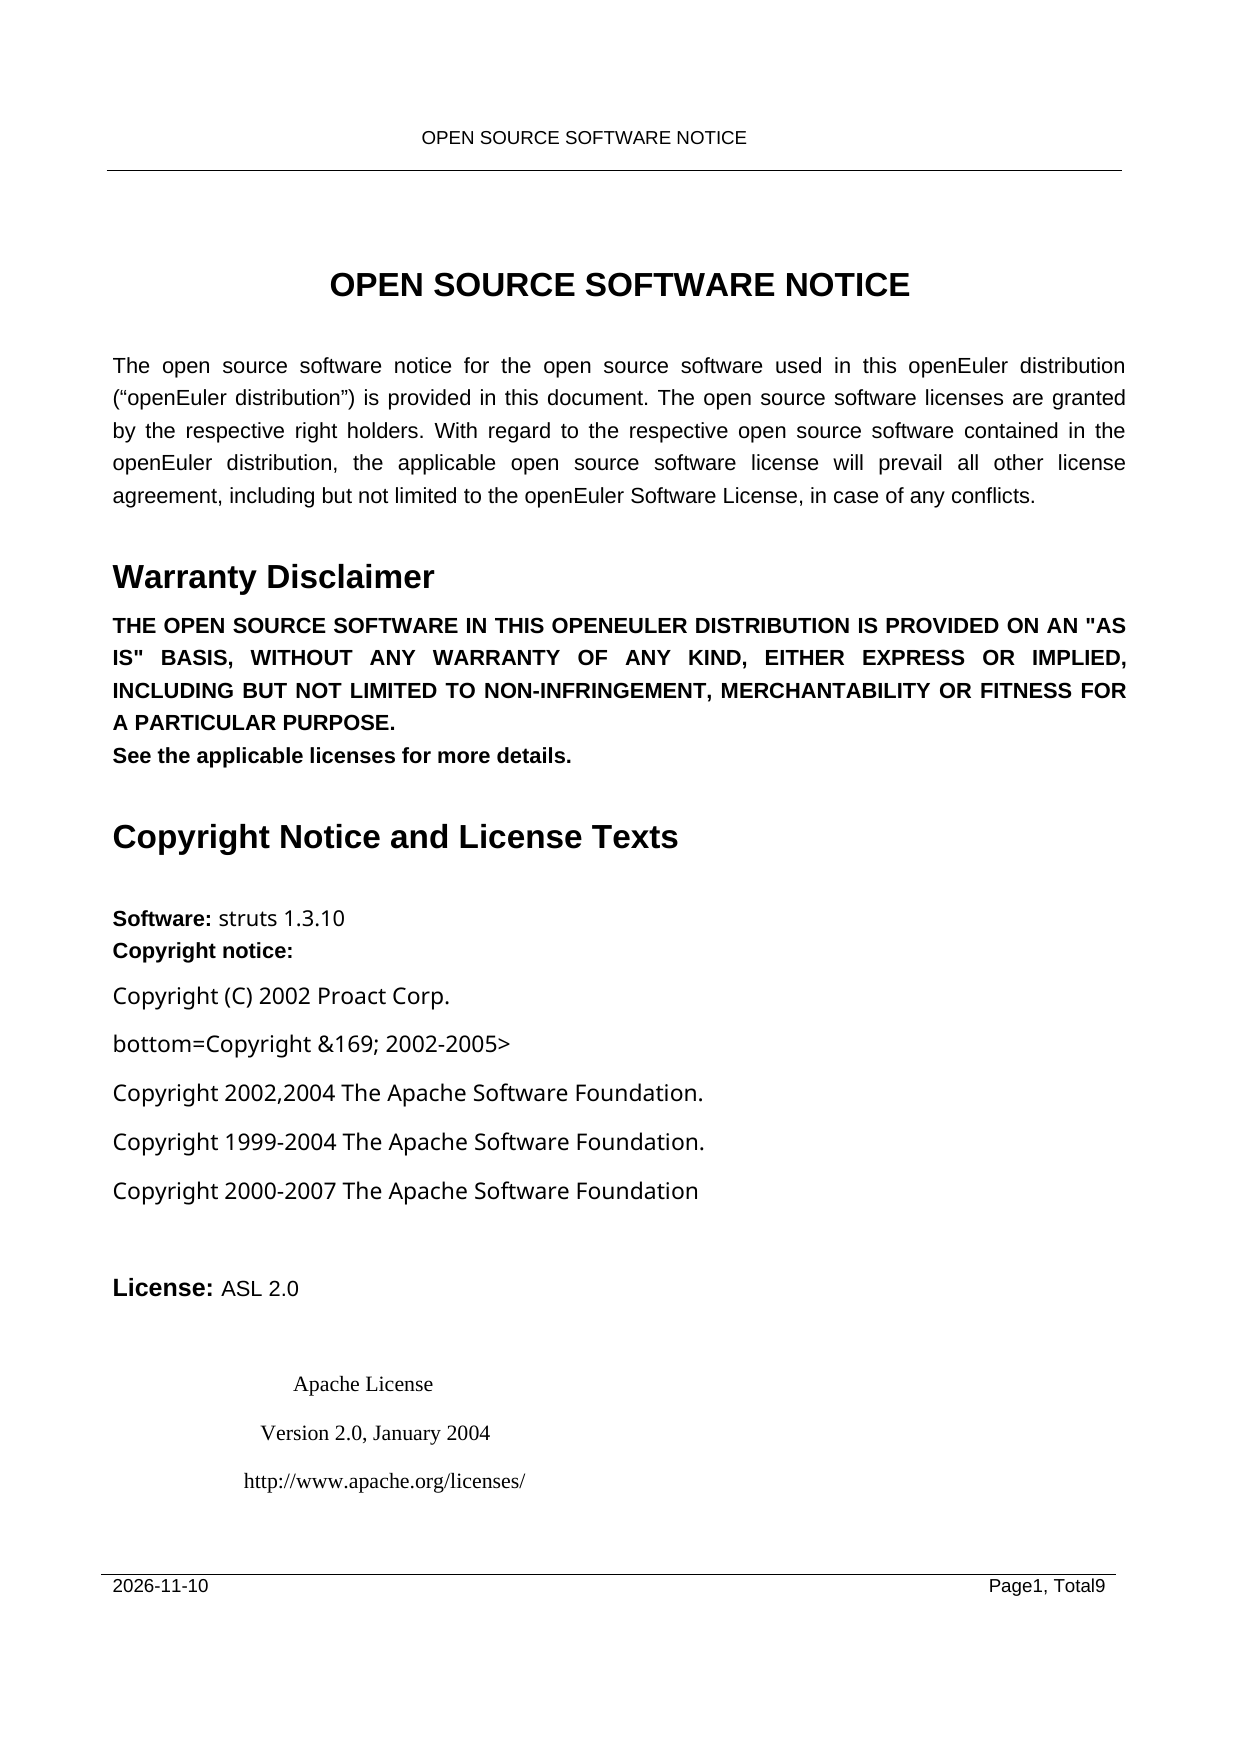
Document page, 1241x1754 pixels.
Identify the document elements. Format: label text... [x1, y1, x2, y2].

text Copyright notice: [112, 934, 1128, 966]
text OPEN SOURCE SOFTWARE NOTICE [112, 251, 1128, 316]
text THE OPEN SOURCE SOFTWARE IN THIS OPENEULER DISTRIBUTION IS PROVIDED ON AN "AS IS" BASIS, WITHOUT ANY WARRANTY OF ANY KIND, EITHER EXPRESS OR IMPLIED, INCLUDING BUT NOT LIMITED TO NON-INFRINGEMENT, MERCHANTABILITY OR FITNESS FOR A PARTICULAR PURPOSE. See the applicable licenses for more details. [112, 609, 1128, 771]
text License: ASL 2.0 [112, 1272, 1128, 1304]
text Software: struts 1.3.10 [112, 901, 1128, 934]
text Copyright Notice and License Texts [112, 804, 1128, 869]
text Warranty Disclaimer [112, 544, 1128, 609]
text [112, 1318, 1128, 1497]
text Copyright (C) 2002 Proact Corp. bottom=Copyright &169; 2002-2005> Copyright 2002,2004 The Apache Software Foundation. Copyright 1999-2004 The Apache Software Foundation. Copyright 2000-2007 The Apache Software Foundation [112, 979, 1128, 1255]
text The open source software notice for the open source software used in this openEuler distribution (“openEuler distribution”) is provided in this document. The open source software licenses are granted by the respective right holders. With regard to the respective open source software contained in the openEuler distribution, the applicable open source software license will prevail all other license agreement, including but not limited to the openEuler Software License, in case of any conflicts. [112, 349, 1128, 511]
